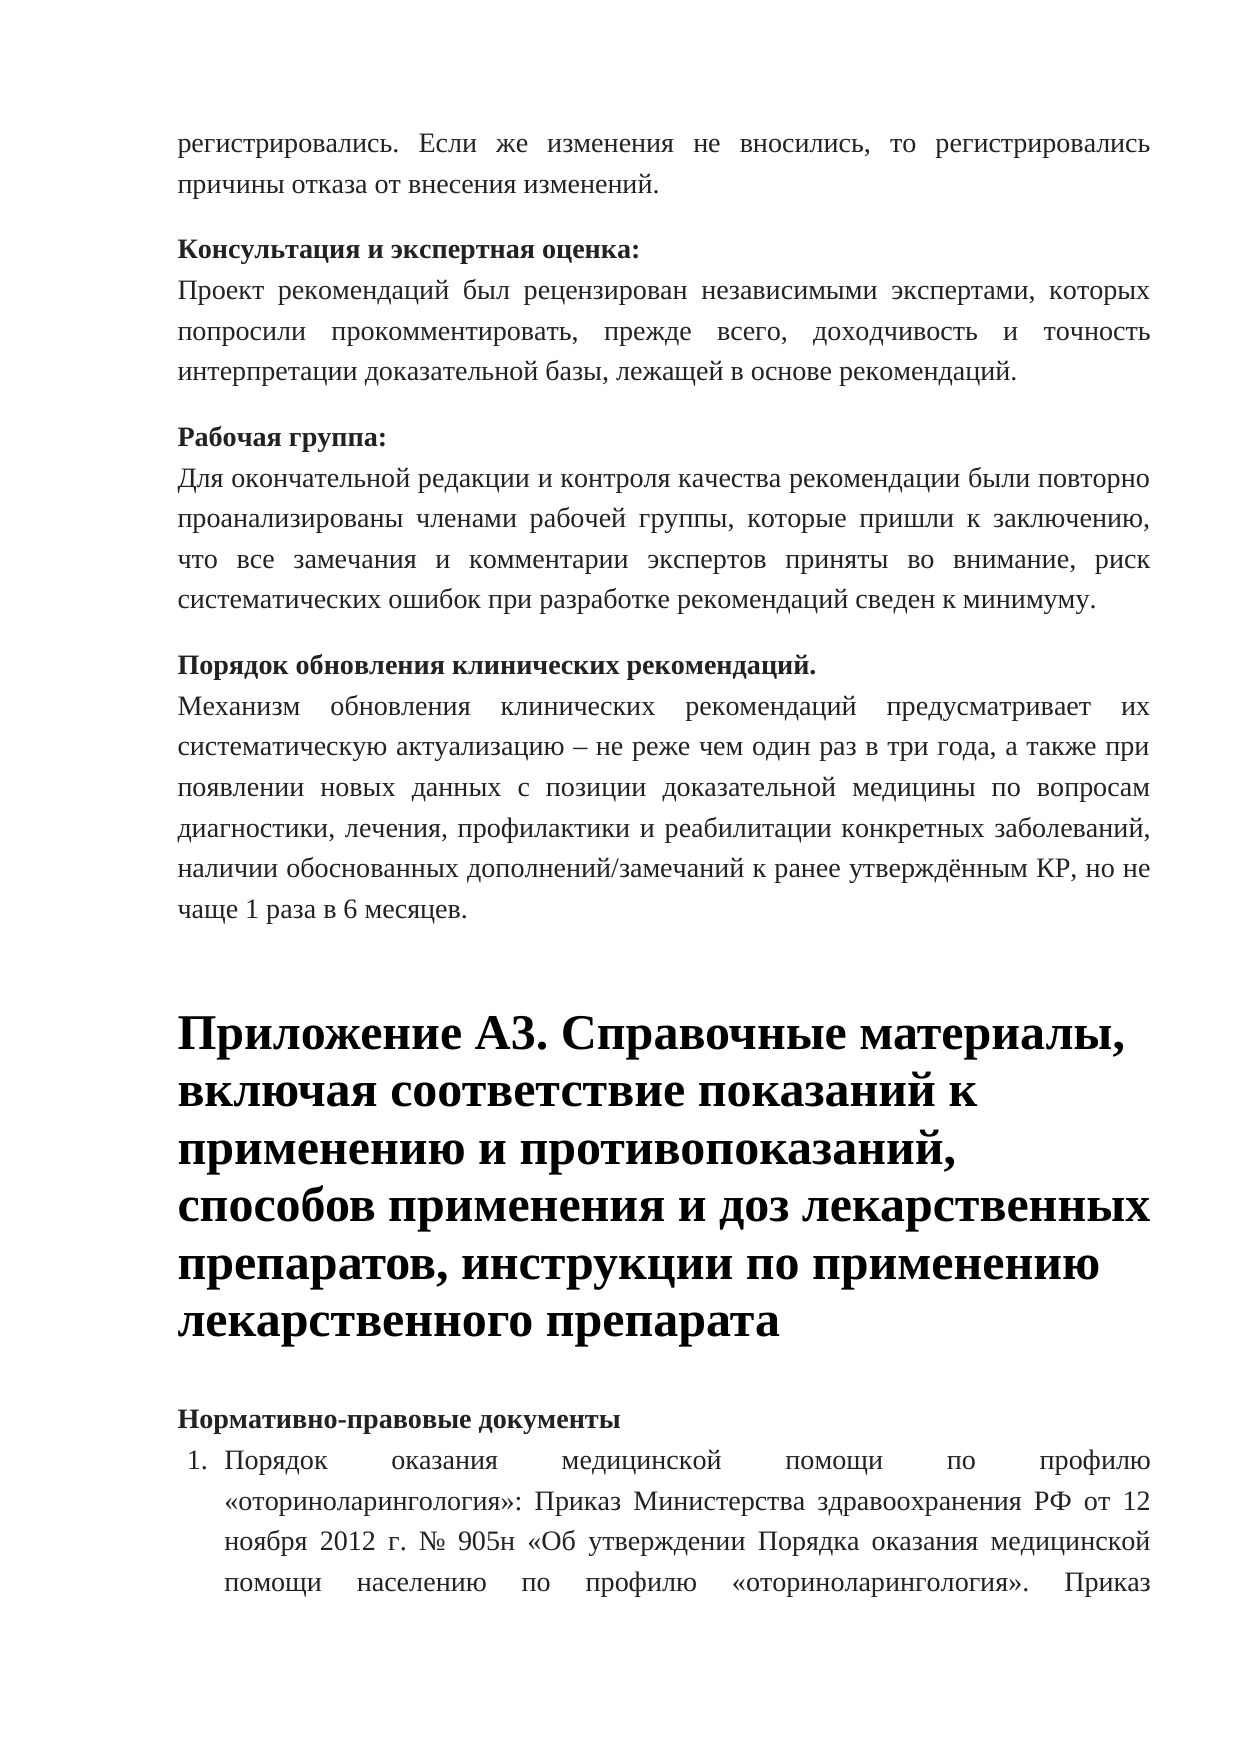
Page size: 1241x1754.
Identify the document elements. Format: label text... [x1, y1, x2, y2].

text Механизм обновления клинических рекомендаций предусматривает их систематическую актуализацию – не реже чем один раз в три года, а также при появлении новых данных с позиции доказательной медицины по вопросам диагностики, лечения, профилактики и реабилитации конкретных заболеваний, наличии обоснованных дополнений/замечаний к ранее утверждённым КР, но не чаще 1 раза в 6 месяцев. [177, 681, 1152, 924]
text Проект рекомендаций был рецензирован независимыми экспертами, которых попросили прокомментировать, прежде всего, доходчивость и точность интерпретации доказательной базы, лежащей в основе рекомендаций. [177, 265, 1152, 387]
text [177, 118, 1152, 199]
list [187, 1435, 1152, 1597]
text Приложение А3. Справочные материалы, включая соответствие показаний к применению и противопоказаний, способов применения и доз лекарственных препаратов, инструкции по применению лекарственного препарата [177, 1002, 1152, 1347]
text Порядок обновления клинических рекомендаций. [177, 640, 1152, 681]
text Рабочая группа: [177, 412, 1152, 452]
text Нормативно-правовые документы [177, 1394, 1152, 1435]
text Для окончательной редакции и контроля качества рекомендации были повторно проанализированы членами рабочей группы, которые пришли к заключению, что все замечания и комментарии экспертов приняты во внимание, риск систематических ошибок при разработке рекомендаций сведен к минимуму. [177, 452, 1152, 615]
text Консультация и экспертная оценка: [177, 224, 1152, 265]
